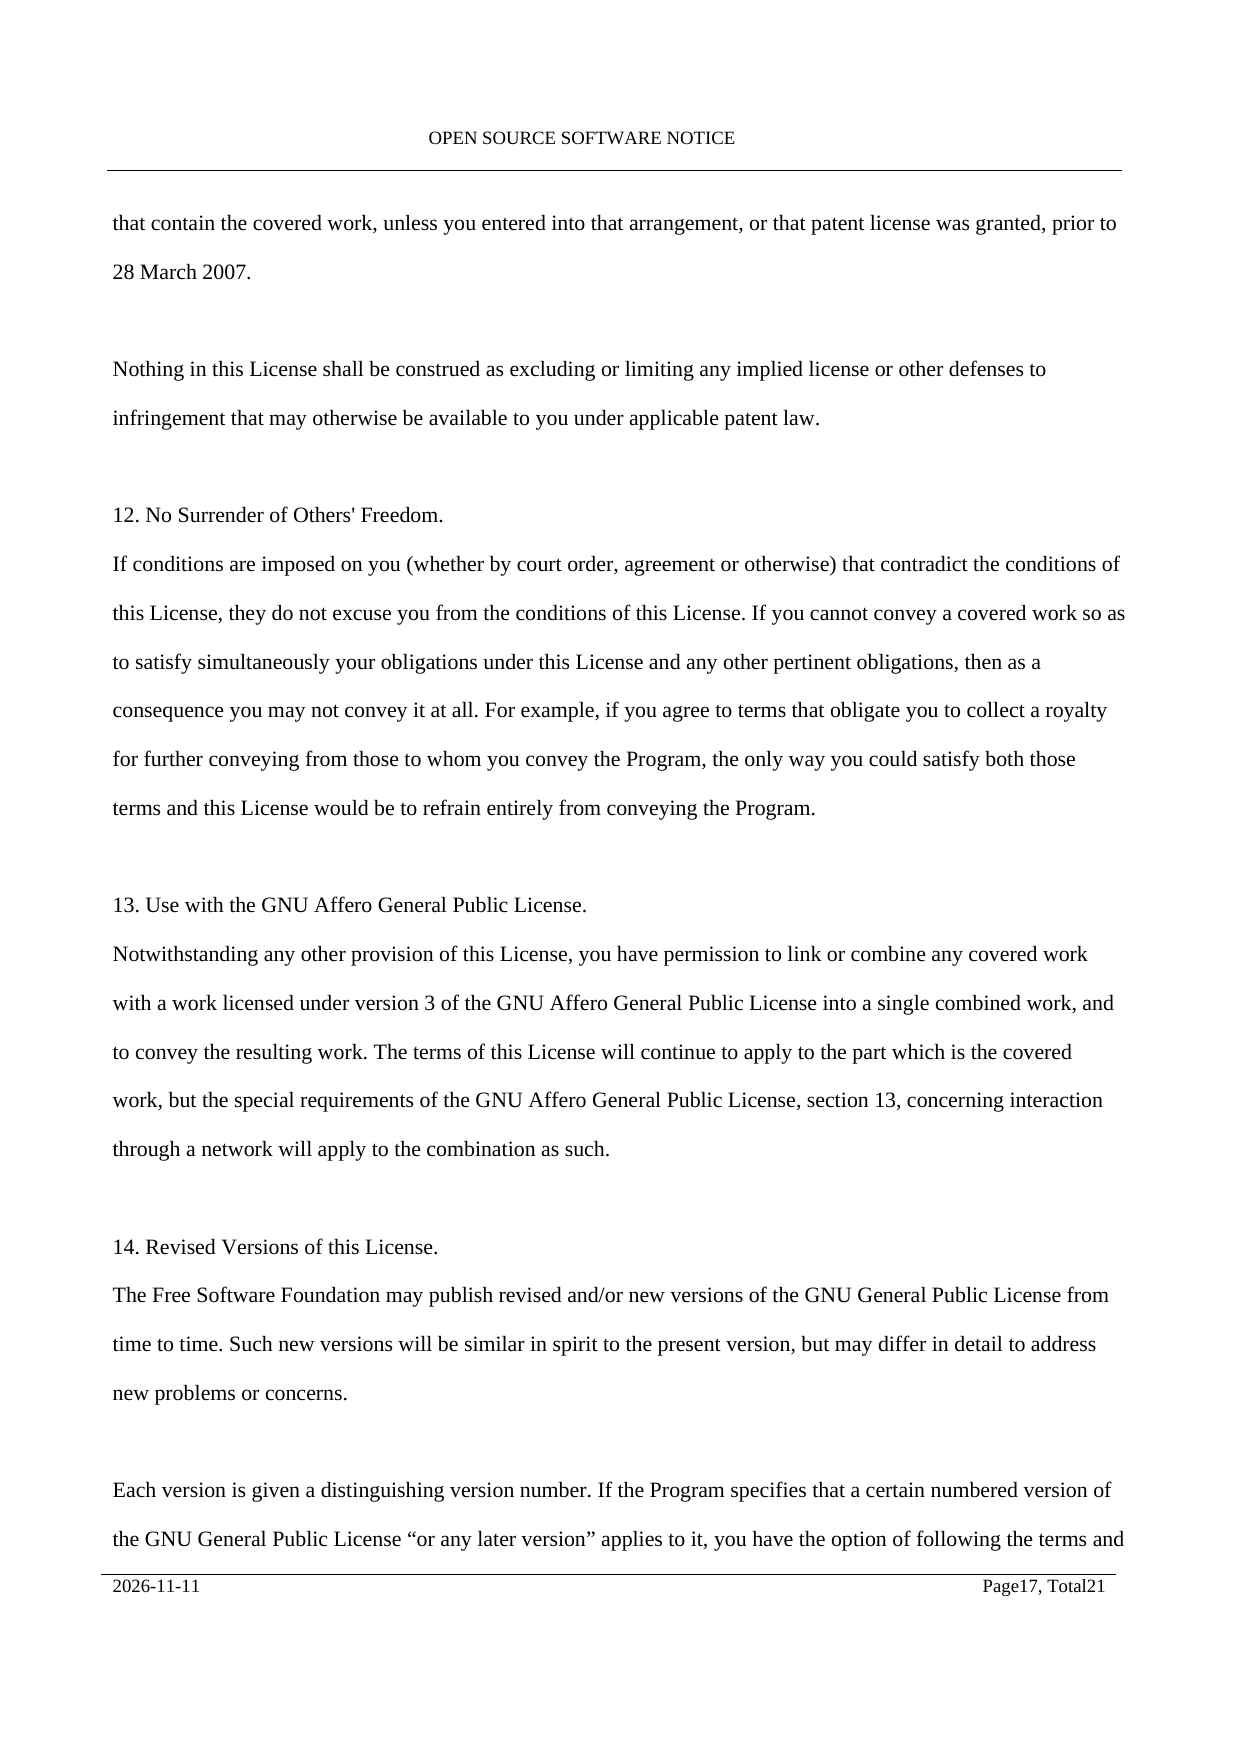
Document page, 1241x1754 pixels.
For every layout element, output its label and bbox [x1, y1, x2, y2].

text [112, 206, 1128, 1555]
